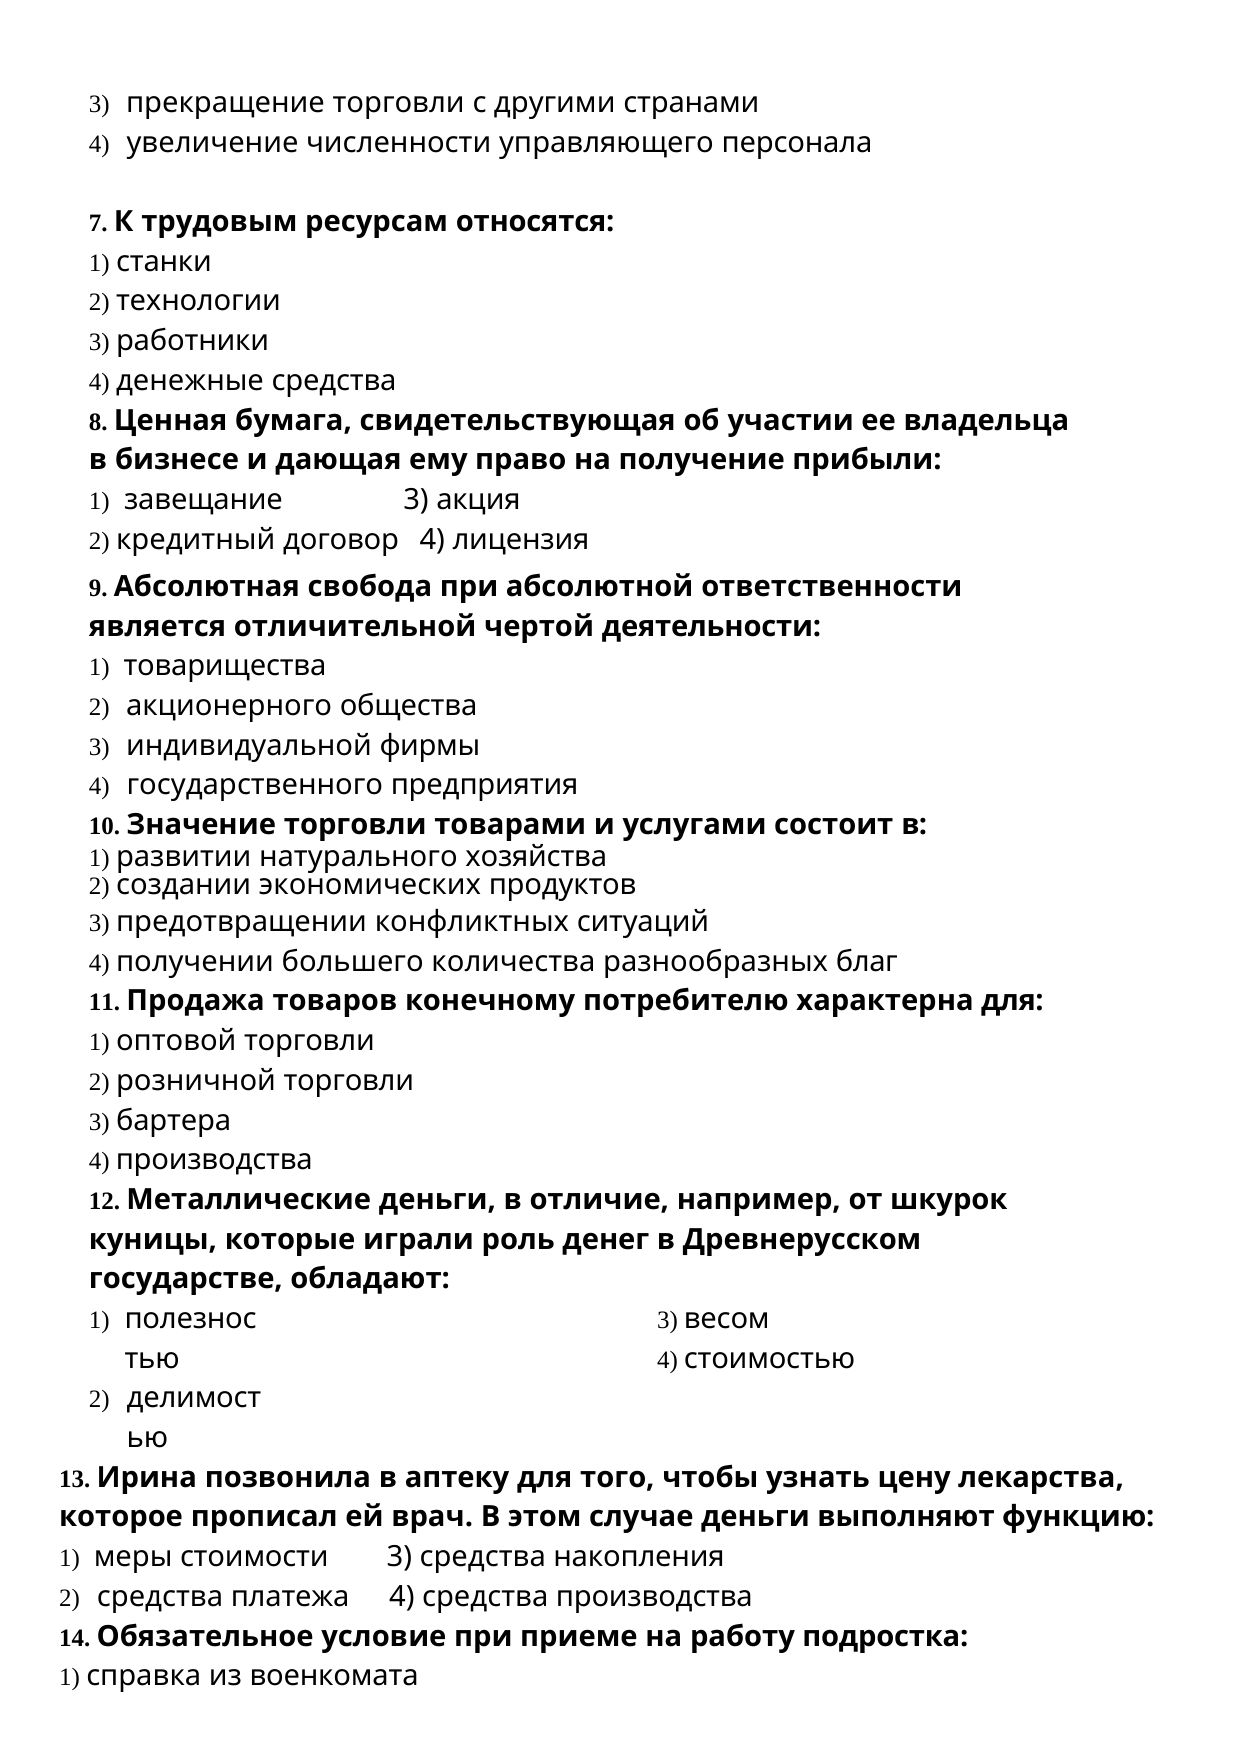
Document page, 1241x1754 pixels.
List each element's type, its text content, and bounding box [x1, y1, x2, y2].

list весом [657, 1297, 1211, 1337]
subtitle К трудовым ресурсам относятся: [89, 200, 1211, 240]
list кредитный договор 4) лицензия [89, 518, 1211, 558]
list денежные средства [89, 359, 1211, 399]
subtitle Ирина позвонила в аптеку для того, чтобы узнать цену лекарства, которое прописал ей врач. В этом случае деньги выполняют функцию: [59, 1456, 1181, 1535]
list государственного предприятия [89, 764, 1211, 803]
list получении большего количества разнообразных благ [89, 940, 1211, 980]
list оптовой торговли [89, 1019, 1211, 1059]
list создании экономических продуктов [89, 872, 1211, 900]
list работники [89, 319, 1211, 359]
list индивидуальной фирмы [89, 724, 1211, 764]
list меры стоимости 3) средства накопления [59, 1535, 1211, 1575]
list технологии [89, 280, 1211, 319]
subtitle Обязательное условие при приеме на работу подростка: [59, 1615, 1211, 1654]
list стоимостью [657, 1337, 1211, 1377]
list розничной торговли [89, 1059, 1211, 1099]
subtitle Значение торговли товарами и услугами состоит в: [89, 803, 1211, 843]
subtitle Ценная бумага, свидетельствующая об участии ее владельца в бизнесе и дающая ему право на получение прибыли: [89, 399, 1082, 478]
list справка из военкомата [59, 1654, 1211, 1694]
list делимостью [89, 1377, 266, 1456]
list станки [89, 240, 1211, 280]
list предотвращении конфликтных ситуаций [89, 900, 1211, 940]
list развитии натурального хозяйства [89, 843, 1211, 872]
list увеличение численности управляющего персонала [89, 121, 1211, 161]
list завещание 3) акция [89, 478, 1211, 518]
list товарищества [89, 644, 1211, 684]
list средства платежа 4) средства производства [59, 1575, 1211, 1615]
subtitle Продажа товаров конечному потребителю характерна для: [89, 980, 1211, 1019]
subtitle Металлические деньги, в отличие, например, от шкурок куницы, которые играли роль денег в Древнерусском государстве, обладают: [89, 1178, 1121, 1297]
list бартера [89, 1099, 1211, 1138]
subtitle Абсолютная свобода при абсолютной ответственности является отличительной чертой деятельности: [89, 565, 1106, 644]
list акционерного общества [89, 684, 1211, 724]
list полезностью [89, 1297, 266, 1377]
list прекращение торговли с другими странами [89, 81, 1211, 121]
list производства [89, 1138, 1211, 1178]
